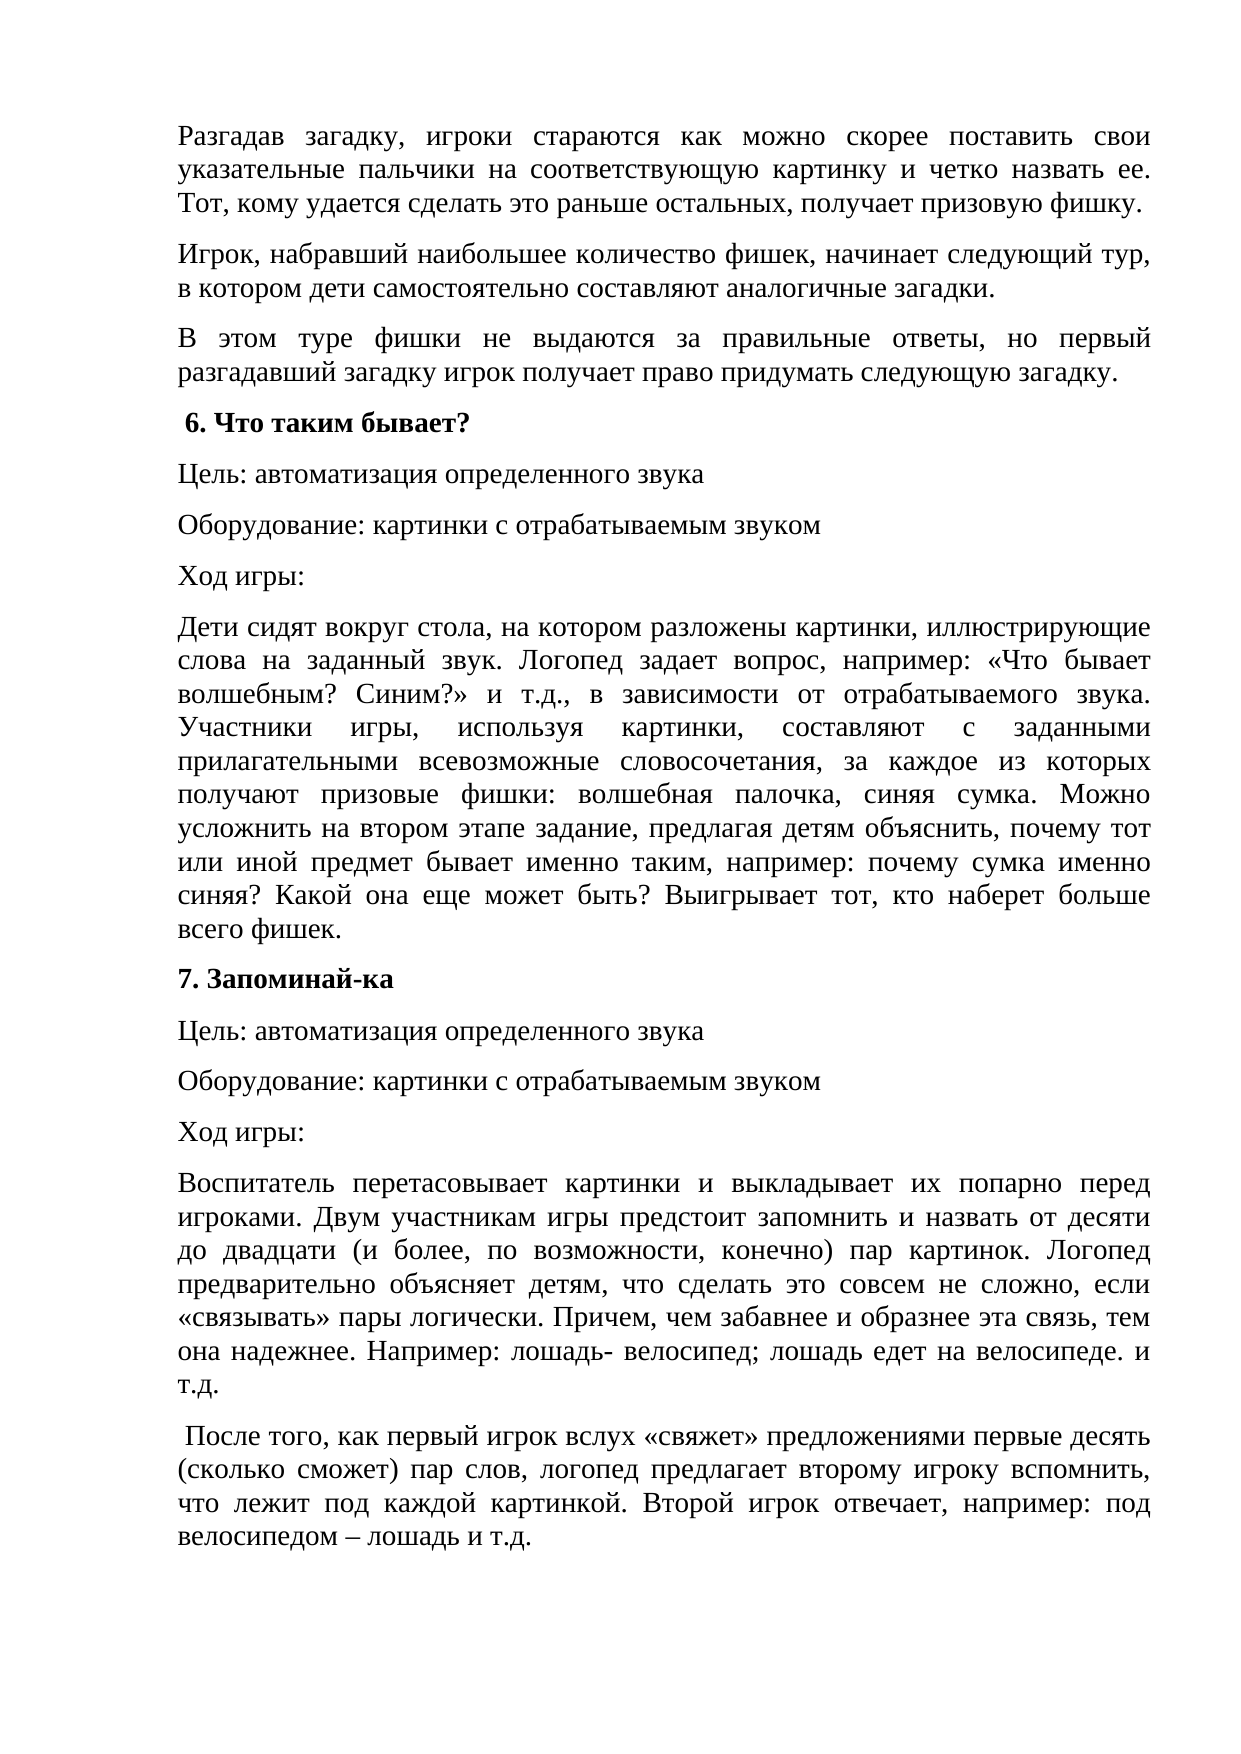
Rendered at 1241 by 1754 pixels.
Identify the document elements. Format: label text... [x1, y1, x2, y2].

text Разгадав загадку, игроки стараются как можно скорее поставить свои указательные пальчики на соответствующую картинку и четко назвать ее. Тот, кому удается сделать это раньше остальных, получает призовую фишку. [177, 118, 1152, 219]
text Ход игры: [177, 1114, 1152, 1148]
text Цель: автоматизация определенного звука [177, 1013, 1152, 1046]
text Цель: автоматизация определенного звука [177, 456, 1152, 489]
text Ход игры: [177, 558, 1152, 591]
text Воспитатель перетасовывает картинки и выкладывает их попарно перед игроками. Двум участникам игры предстоит запомнить и назвать от десяти до двадцати (и более, по возможности, конечно) пар картинок. Логопед предварительно объясняет детям, что сделать это совсем не сложно, если «связывать» пары логически. Причем, чем забавнее и образнее эта связь, тем она надежнее. Например: лошадь- велосипед; лошадь едет на велосипеде. и т.д. [177, 1165, 1152, 1400]
text В этом туре фишки не выдаются за правильные ответы, но первый разгадавший загадку игрок получает право придумать следующую загадку. [177, 321, 1152, 388]
text 6. Что таким бывает? [177, 405, 1152, 439]
text Дети сидят вокруг стола, на котором разложены картинки, иллюстрирующие слова на заданный звук. Логопед задает вопрос, например: «Что бывает волшебным? Синим?» и т.д., в зависимости от отрабатываемого звука. Участники игры, используя картинки, составляют с заданными прилагательными всевозможные словосочетания, за каждое из которых получают призовые фишки: волшебная палочка, синяя сумка. Можно усложнить на втором этапе задание, предлагая детям объяснить, почему тот или иной предмет бывает именно таким, например: почему сумка именно синяя? Какой она еще может быть? Выигрывает тот, кто наберет больше всего фишек. [177, 609, 1152, 944]
text 7. Запоминай-ка [177, 962, 1152, 995]
text Игрок, набравший наибольшее количество фишек, начинает следующий тур, в котором дети самостоятельно составляют аналогичные загадки. [177, 236, 1152, 303]
text Оборудование: картинки с отрабатываемым звуком [177, 507, 1152, 541]
text Оборудование: картинки с отрабатываемым звуком [177, 1063, 1152, 1097]
text После того, как первый игрок вслух «свяжет» предложениями первые десять (сколько сможет) пар слов, логопед предлагает второму игроку вспомнить, что лежит под каждой картинкой. Второй игрок отвечает, например: под велосипедом – лошадь и т.д. [177, 1418, 1152, 1552]
